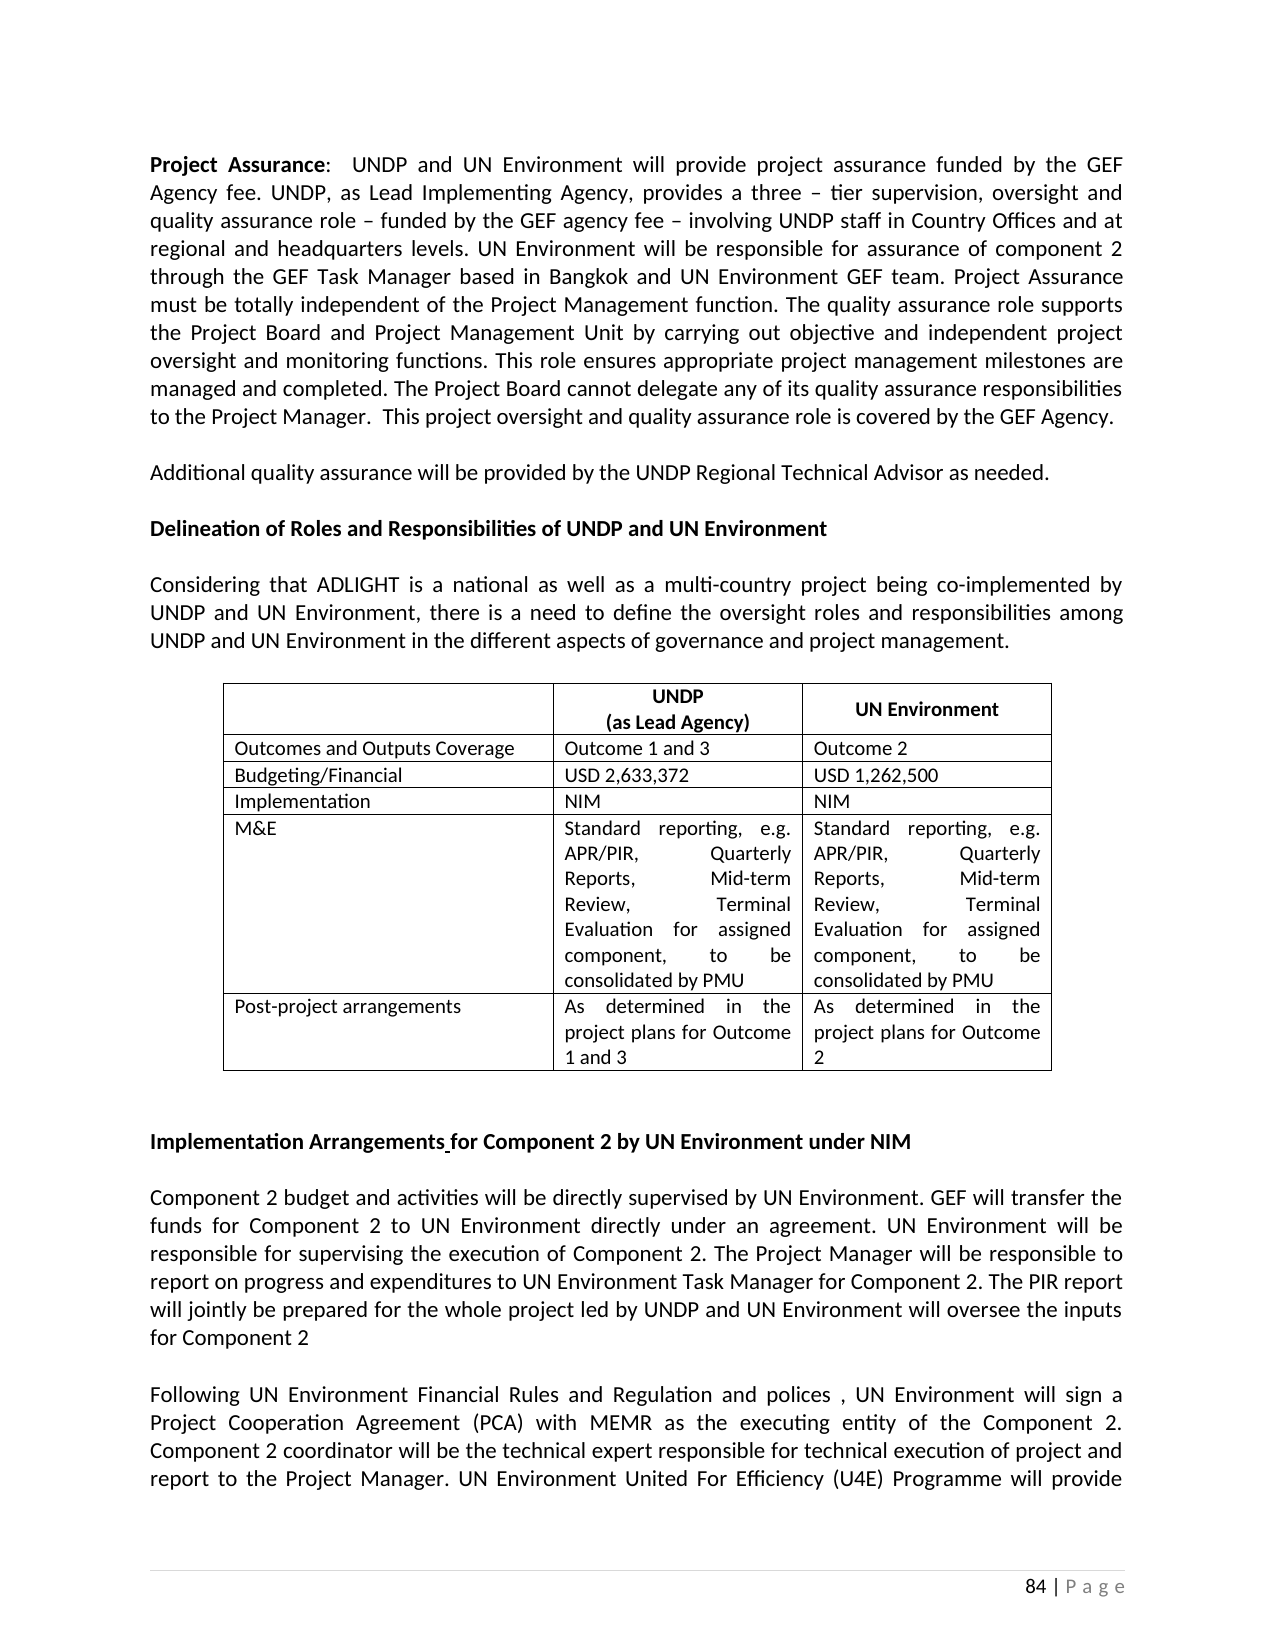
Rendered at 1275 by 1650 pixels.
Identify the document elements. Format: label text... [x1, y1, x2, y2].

table_header [224, 684, 553, 734]
text Component 2 budget and activities will be directly supervised by UN Environment. GEF will transfer the funds for Component 2 to UN Environment directly under an agreement. UN Environment will be responsible for supervising the execution of Component 2. The Project Manager will be responsible to report on progress and expenditures to UN Environment Task Manager for Component 2. The PIR report will jointly be prepared for the whole project led by UNDP and UN Environment will oversee the inputs for Component 2 [150, 1183, 1125, 1351]
table_cell NIM [554, 788, 802, 814]
table_cell Outcome 2 [803, 735, 1051, 761]
table_cell USD 1,262,500 [803, 762, 1051, 787]
table_cell Outcome 1 and 3 [554, 735, 802, 761]
text Project Assurance: UNDP and UN Environment will provide project assurance funded by the GEF Agency fee. UNDP, as Lead Implementing Agency, provides a three – tier supervision, oversight and quality assurance role – funded by the GEF agency fee – involving UNDP staff in Country Offices and at regional and headquarters levels. UN Environment will be responsible for assurance of component 2 through the GEF Task Manager based in Bangkok and UN Environment GEF team. Project Assurance must be totally independent of the Project Management function. The quality assurance role supports the Project Board and Project Management Unit by carrying out objective and independent project oversight and monitoring functions. This role ensures appropriate project management milestones are managed and completed. The Project Board cannot delegate any of its quality assurance responsibilities to the Project Manager. This project oversight and quality assurance role is covered by the GEF Agency. [150, 150, 1125, 430]
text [150, 1380, 1125, 1492]
text Considering that ADLIGHT is a national as well as a multi-country project being co-implemented by UNDP and UN Environment, there is a need to define the oversight roles and responsibilities among UNDP and UN Environment in the different aspects of governance and project management. [150, 570, 1125, 654]
table_cell Post-project arrangements [224, 994, 553, 1070]
table_header UN Environment [803, 684, 1051, 734]
table_header UNDP (as Lead Agency) [554, 684, 802, 734]
table_cell Standard reporting, e.g. APR/PIR, Quarterly Reports, Mid-term Review, Terminal Evaluation for assigned component, to be consolidated by PMU [554, 815, 802, 993]
table_cell As determined in the project plans for Outcome 1 and 3 [554, 994, 802, 1070]
text Delineation of Roles and Responsibilities of UNDP and UN Environment [150, 514, 1125, 542]
table_cell Budgeting/Financial [224, 762, 553, 787]
table_cell M&E [224, 815, 553, 993]
table_cell As determined in the project plans for Outcome 2 [803, 994, 1051, 1070]
table_cell Outcomes and Outputs Coverage [224, 735, 553, 761]
text Additional quality assurance will be provided by the UNDP Regional Technical Advisor as needed. [150, 458, 1125, 486]
table_cell NIM [803, 788, 1051, 814]
table_cell Standard reporting, e.g. APR/PIR, Quarterly Reports, Mid-term Review, Terminal Evaluation for assigned component, to be consolidated by PMU [803, 815, 1051, 993]
table_cell Implementation [224, 788, 553, 814]
table_cell USD 2,633,372 [554, 762, 802, 787]
text Implementation Arrangements for Component 2 by UN Environment under NIM [150, 1127, 1125, 1155]
